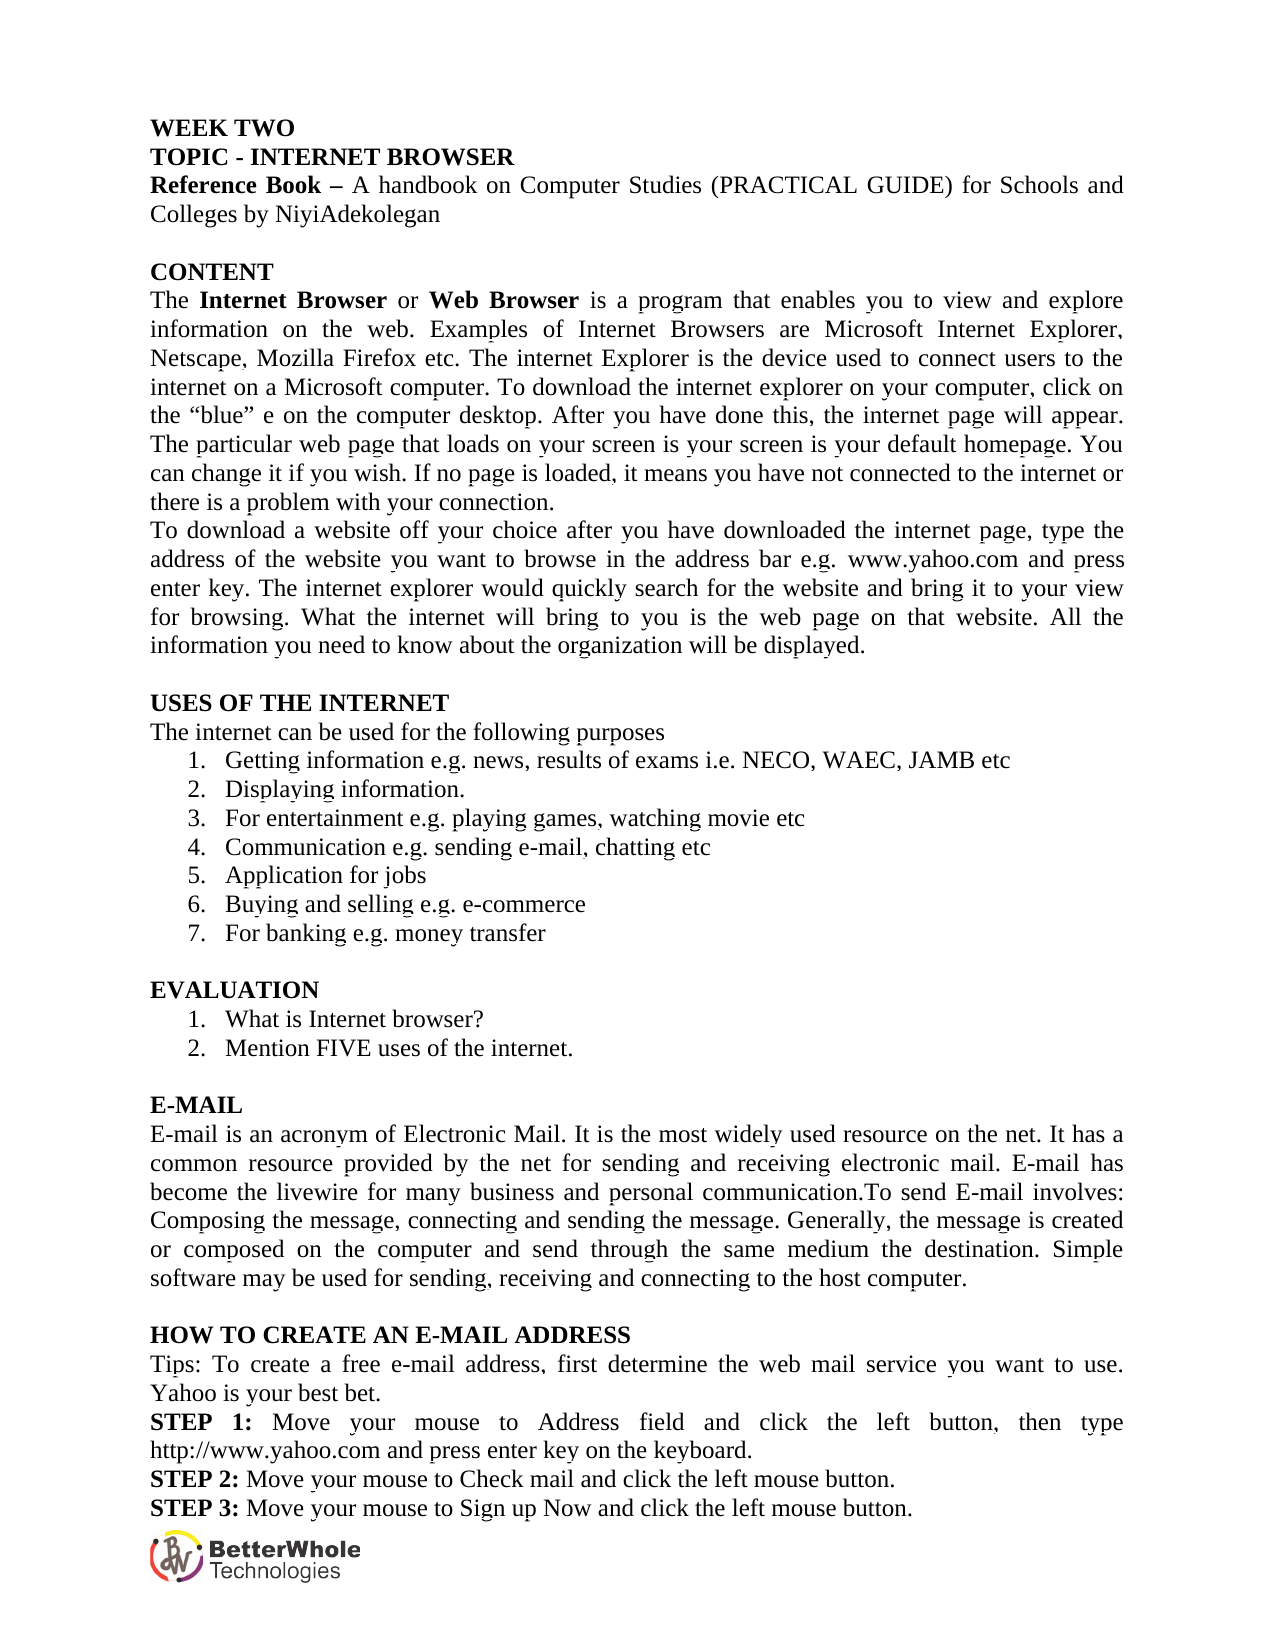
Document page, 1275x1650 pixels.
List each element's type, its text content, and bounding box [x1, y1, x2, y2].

text 2. Mention FIVE uses of the internet. [150, 1033, 1125, 1062]
picture [150, 1530, 360, 1583]
text STEP 2: Move your mouse to Check mail and click the left mouse button. [150, 1464, 1125, 1493]
text STEP 1: Move your mouse to Address field and click the left button, then type http://www.yahoo.com and press enter key on the keyboard. [150, 1433, 1125, 1464]
text TOPIC - INTERNET BROWSER [150, 142, 1125, 171]
text To download a website off your choice after you have downloaded the internet page, type the address of the website you want to browse in the address bar e.g. www.yahoo.com and press enter key. The internet explorer would quickly search for the website and bring it to your view for browsing. What the internet will bring to you is the web page on that website. All the information you need to know about the organization will be displayed. [150, 599, 1125, 627]
text STEP 3: Move your mouse to Sign up Now and click the left mouse button. [150, 1493, 1125, 1522]
text To download a website off your choice after you have downloaded the internet page, type the address of the website you want to browse in the address bar e.g. www.yahoo.com and press enter key. The internet explorer would quickly search for the website and bring it to your view for browsing. What the internet will bring to you is the web page on that website. All the information you need to know about the organization will be displayed. [150, 542, 1125, 598]
list Buying and selling e.g. e-commerce [187, 889, 1125, 918]
list For entertainment e.g. playing games, watching movie etc [187, 803, 1125, 832]
list Getting information e.g. news, results of exams i.e. NECO, WAEC, JAMB etc [187, 746, 1125, 774]
list Communication e.g. sending e-mail, chatting etc [187, 832, 1125, 861]
list Displaying information. [187, 774, 1125, 803]
list What is Internet browser? [187, 1004, 1125, 1033]
text WEEK TWO [150, 113, 1125, 142]
text To download a website off your choice after you have downloaded the internet page, type the address of the website you want to browse in the address bar e.g. www.yahoo.com and press enter key. The internet explorer would quickly search for the website and bring it to your view for browsing. What the internet will bring to you is the web page on that website. All the information you need to know about the organization will be displayed. [150, 628, 1125, 659]
text E-MAIL [150, 1091, 1125, 1119]
text Tips: To create a free e-mail address, first determine the web mail service you want to use. Yahoo is your best bet. [150, 1349, 1125, 1374]
text The internet can be used for the following purposes [150, 717, 1125, 746]
list Application for jobs [187, 861, 1125, 889]
text The Internet Browser or Web Browser is a program that enables you to view and explore information on the web. Examples of Internet Browsers are Microsoft Internet Explorer, Netscape, Mozilla Firefox etc. The internet Explorer is the device used to connect users to the internet on a Microsoft computer. To download the internet explorer on your computer, click on the “blue” e on the computer desktop. After you have done this, the internet page will appear. The particular web page that loads on your screen is your screen is your default homepage. You can change it if you wish. If no page is loaded, it means you have not connected to the internet or there is a problem with your connection. [150, 286, 1125, 426]
text EVALUATION [150, 976, 1125, 1004]
text Tips: To create a free e-mail address, first determine the web mail service you want to use. Yahoo is your best bet. [150, 1376, 1125, 1407]
text STEP 1: Move your mouse to Address field and click the left button, then type http://www.yahoo.com and press enter key on the keyboard. [150, 1407, 1125, 1432]
text E-mail is an acronym of Electronic Mail. It is the most widely used resource on the net. It has a common resource provided by the net for sending and receiving electronic mail. E-mail has become the livewire for many business and personal communication.To send E-mail involves: Composing the message, connecting and sending the message. Generally, the message is created or composed on the computer and send through the same medium the destination. Simple software may be used for sending, receiving and connecting to the host computer. [150, 1203, 1125, 1292]
text Reference Book – A handbook on Computer Studies (PRACTICAL GUIDE) for Schools and Colleges by NiyiAdekolegan [150, 171, 1125, 228]
text USES OF THE INTERNET [150, 688, 1125, 717]
text HOW TO CREATE AN E-MAIL ADDRESS [150, 1321, 1125, 1349]
list For banking e.g. money transfer [187, 918, 1125, 947]
text CONTENT [150, 257, 1125, 286]
text The Internet Browser or Web Browser is a program that enables you to view and explore information on the web. Examples of Internet Browsers are Microsoft Internet Explorer, Netscape, Mozilla Firefox etc. The internet Explorer is the device used to connect users to the internet on a Microsoft computer. To download the internet explorer on your computer, click on the “blue” e on the computer desktop. After you have done this, the internet page will appear. The particular web page that loads on your screen is your screen is your default homepage. You can change it if you wish. If no page is loaded, it means you have not connected to the internet or there is a problem with your connection. [150, 427, 1125, 516]
